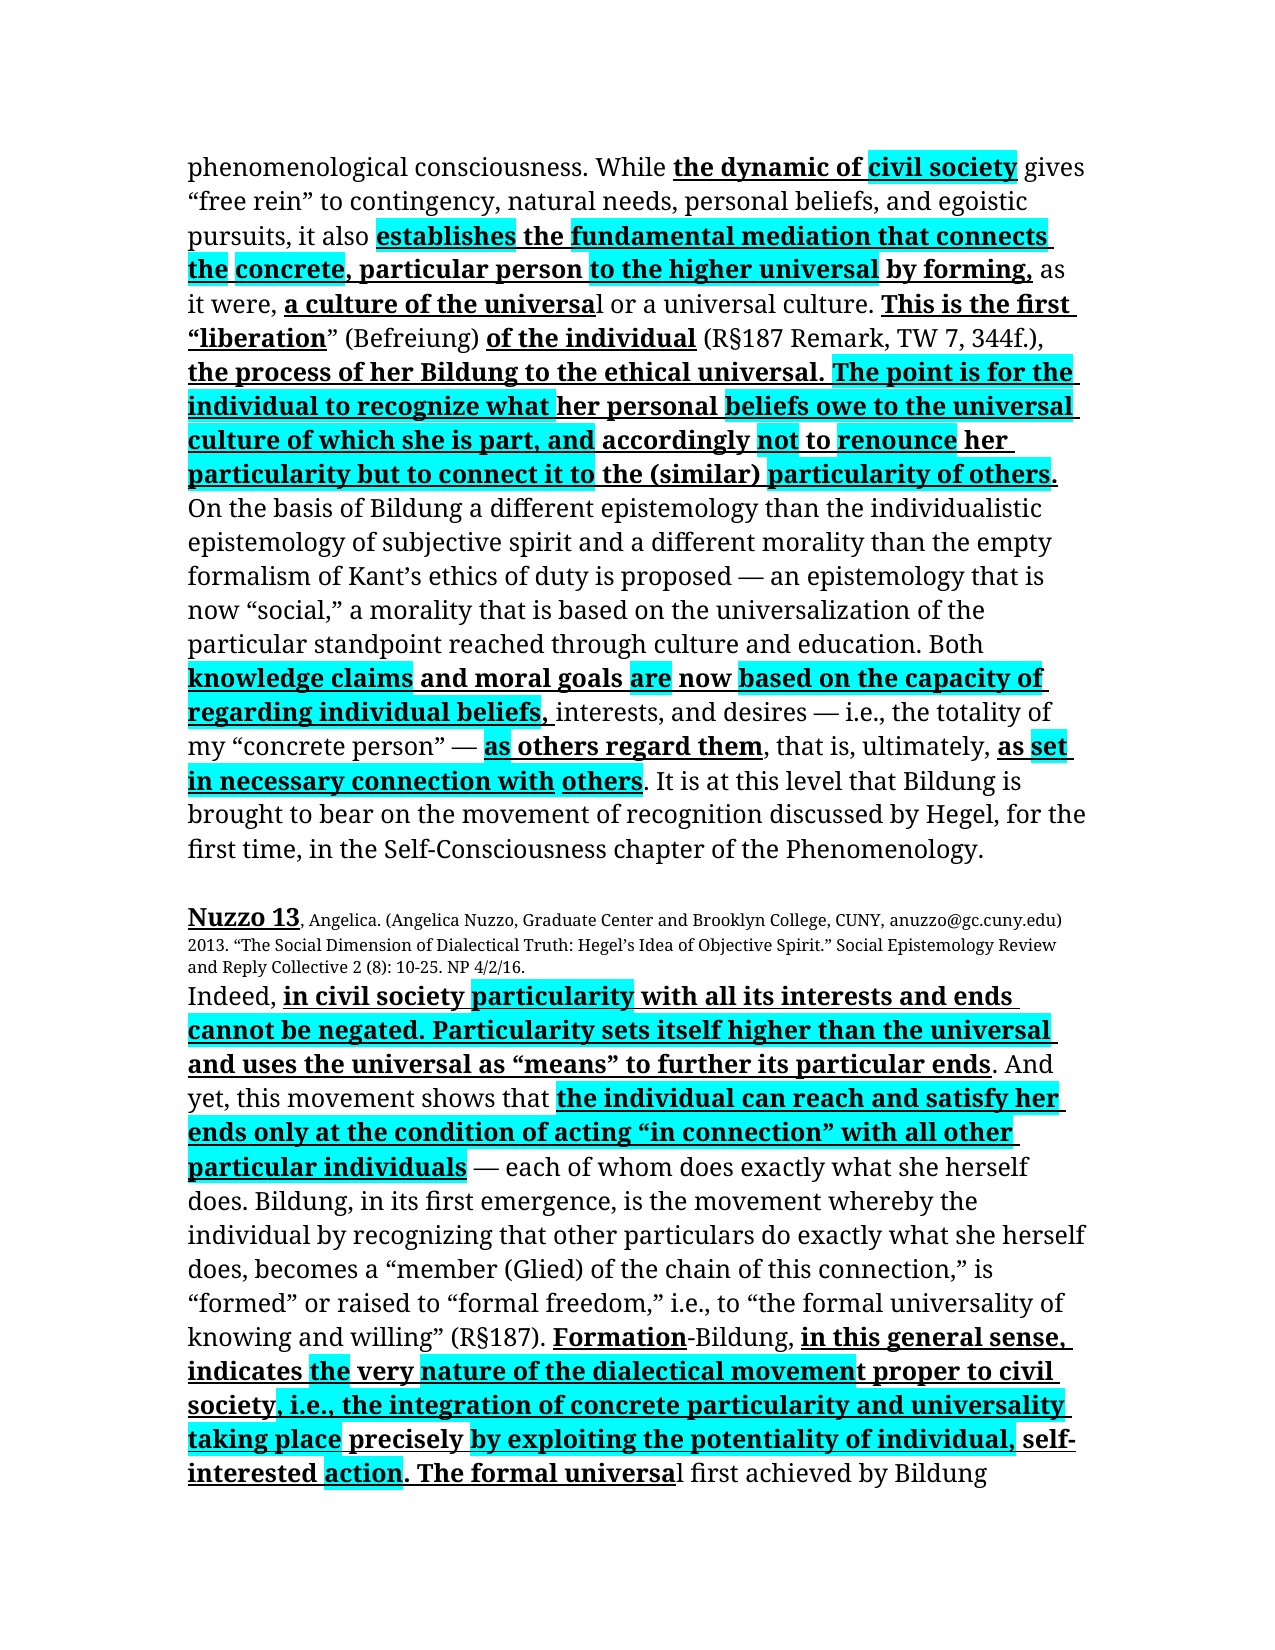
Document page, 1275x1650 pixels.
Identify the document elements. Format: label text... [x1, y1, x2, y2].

text Nuzzo 13, Angelica. (Angelica Nuzzo, Graduate Center and Brooklyn College, CUNY, anuzzo@gc.cuny.edu) 2013. “The Social Dimension of Dialectical Truth: Hegel’s Idea of Objective Spirit.” Social Epistemology Review and Reply Collective 2 (8): 10-25. NP 4/2/16. [187, 899, 1087, 979]
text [187, 979, 1087, 1490]
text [187, 150, 1087, 491]
text On the basis of Bildung a different epistemology than the individualistic epistemology of subjective spirit and a different morality than the empty formalism of Kant’s ethics of duty is proposed — an epistemology that is now “social,” a morality that is based on the universalization of the particular standpoint reached through culture and education. Both knowledge claims and moral goals are now based on the capacity of regarding individual beliefs, interests, and desires — i.e., the totality of my “concrete person” — as others regard them, that is, ultimately, as set in necessary connection with others. It is at this level that Bildung is brought to bear on the movement of recognition discussed by Hegel, for the first time, in the Self-Consciousness chapter of the Phenomenology. [187, 491, 1087, 865]
